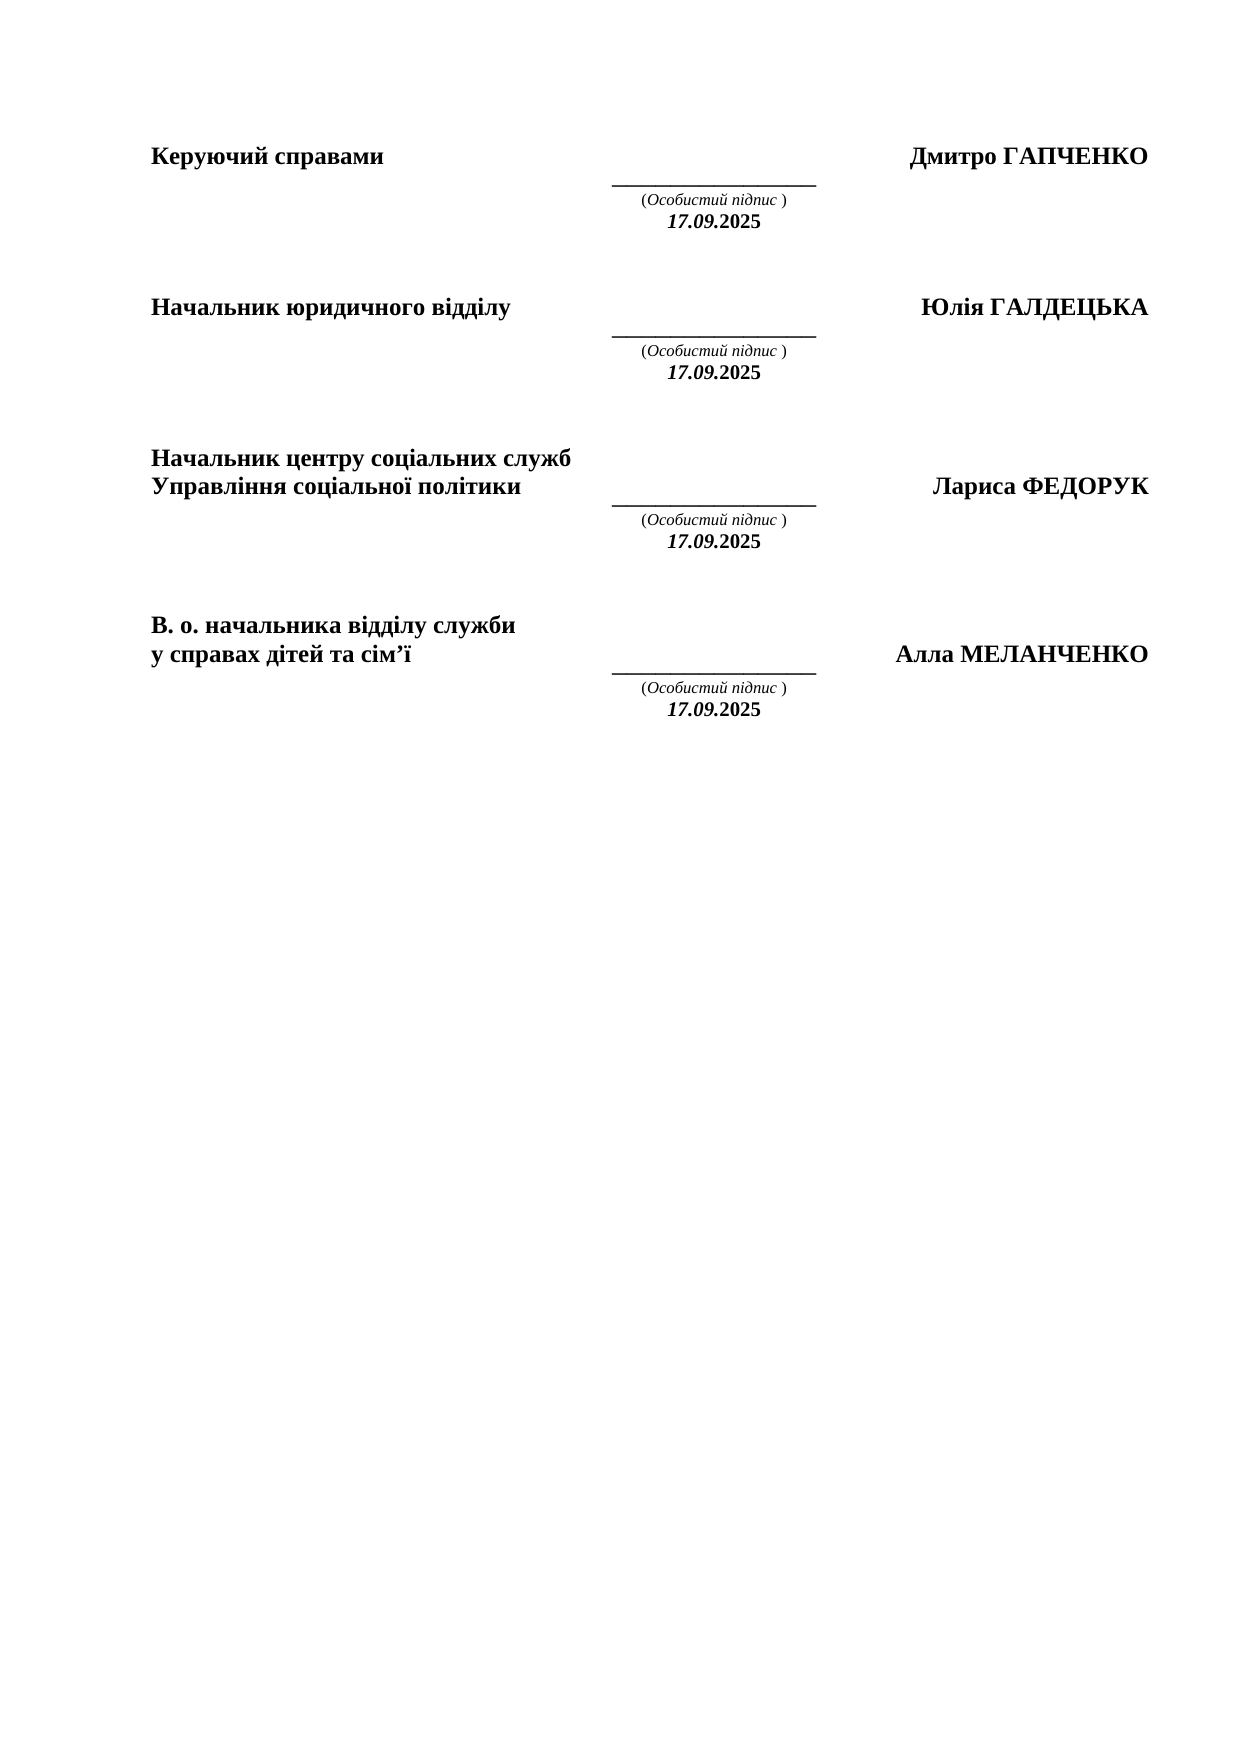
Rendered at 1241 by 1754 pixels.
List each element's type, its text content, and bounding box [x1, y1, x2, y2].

table_cell ______________ (Особистий підпис ) 17.09.2025 [597, 611, 831, 778]
table_cell Лариса ФЕДОРУК [831, 443, 1160, 611]
table_header ______________ (Особистий підпис ) 17.09.2025 [597, 141, 831, 292]
table_header Дмитро ГАПЧЕНКО [831, 141, 1160, 292]
table_header Керуючий справами [140, 141, 597, 292]
table_cell ______________ (Особистий підпис ) 17.09.2025 [597, 443, 831, 611]
table_cell Начальник юридичного відділу [140, 292, 597, 443]
table_cell Начальник центру соціальних служб Управління соціальної політики [140, 443, 597, 611]
table_cell В. о. начальника відділу служби у справах дітей та сім’ї [140, 611, 597, 778]
table_cell ______________ (Особистий підпис ) 17.09.2025 [597, 292, 831, 443]
table_cell Алла МЕЛАНЧЕНКО [831, 611, 1160, 778]
table_cell Юлія ГАЛДЕЦЬКА [831, 292, 1160, 443]
